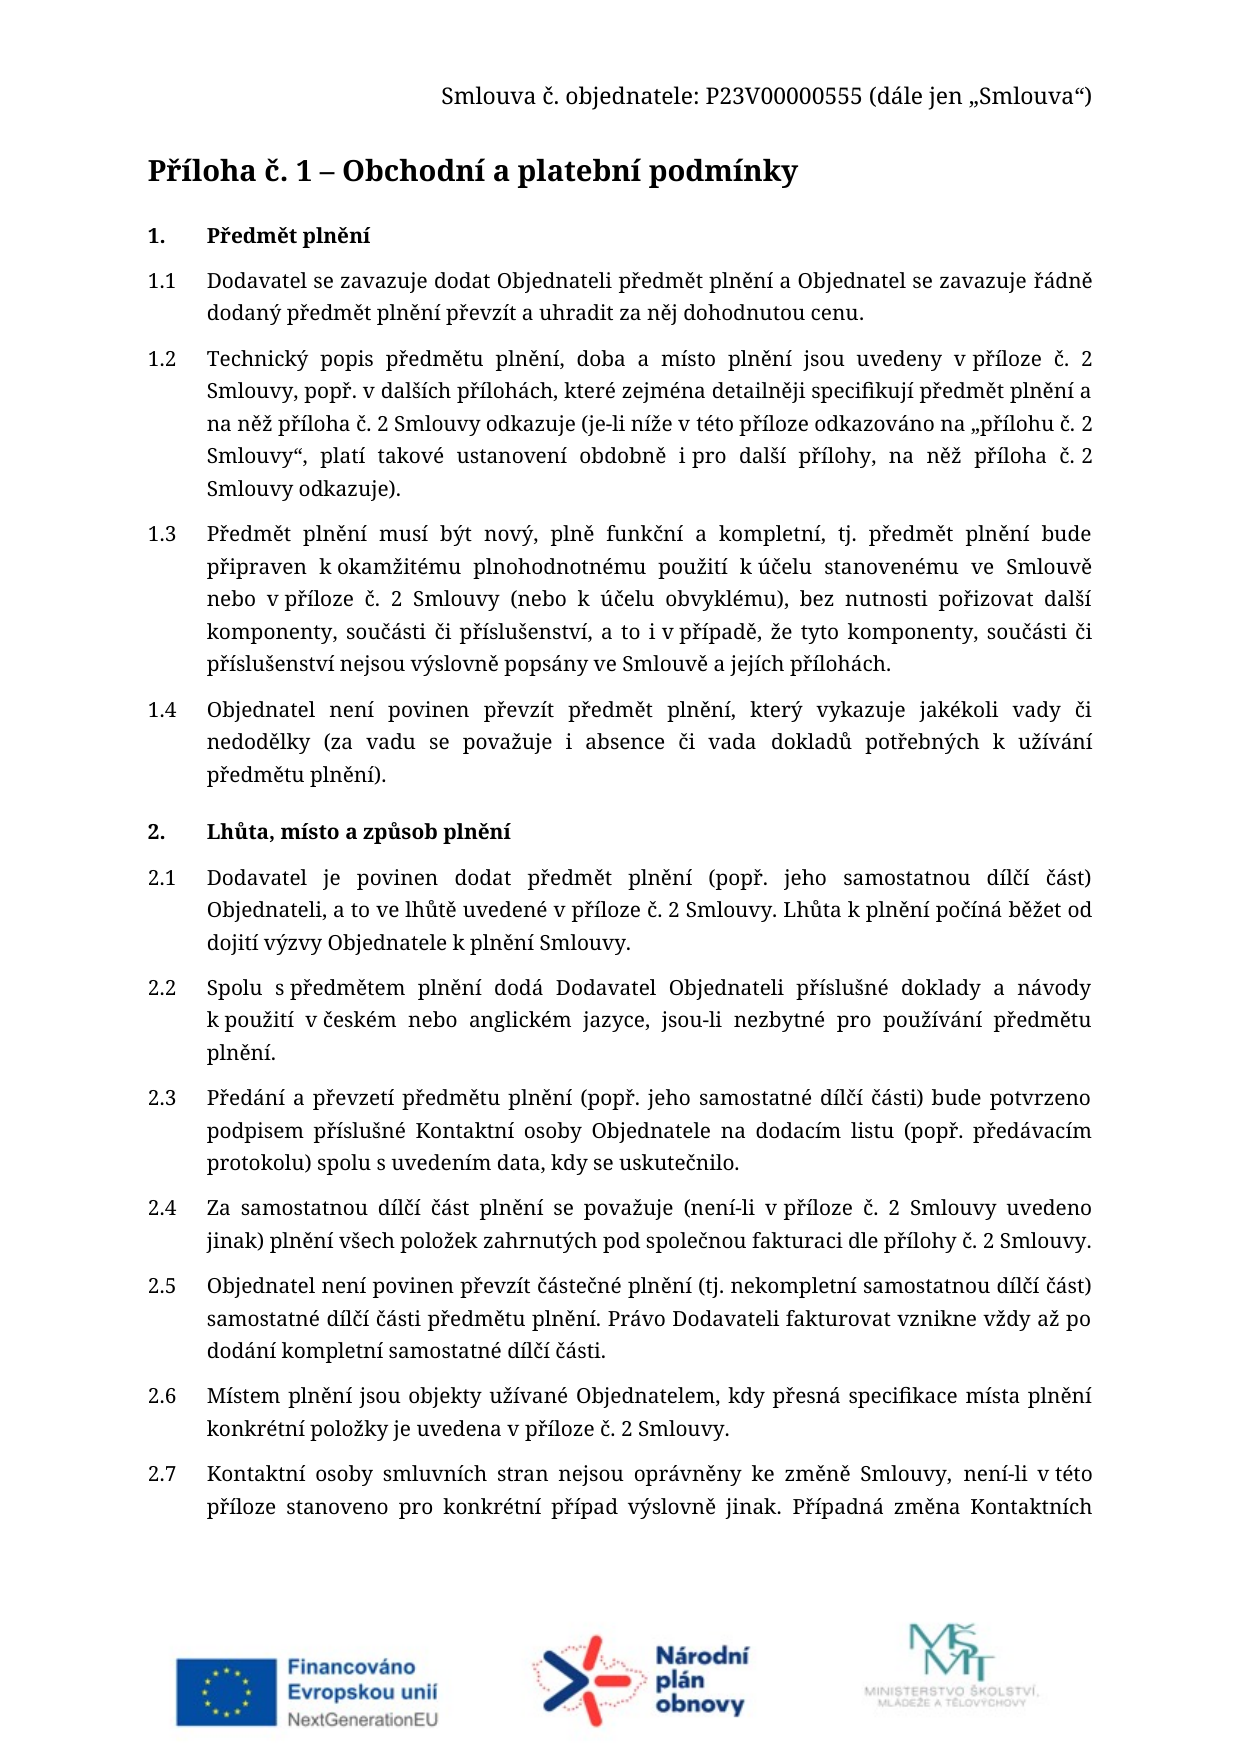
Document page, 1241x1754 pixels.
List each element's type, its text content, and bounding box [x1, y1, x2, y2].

list Předmět plnění musí být nový, plně funkční a kompletní, tj. předmět plnění bude připraven k okamžitému plnohodnotnému použití k účelu stanovenému ve Smlouvě nebo v příloze č. 2 Smlouvy (nebo k účelu obvyklému), bez nutnosti pořizovat další komponenty, součásti či příslušenství, a to i v případě, že tyto komponenty, součásti či příslušenství nejsou výslovně popsány ve Smlouvě a jejích přílohách. [148, 519, 1093, 678]
list Předmět plnění [148, 221, 1093, 249]
picture [147, 1577, 1093, 1754]
list Spolu s předmětem plnění dodá Dodavatel Objednateli příslušné doklady a návody k použití v českém nebo anglickém jazyce, jsou-li nezbytné pro používání předmětu plnění. [148, 973, 1093, 1067]
list Dodavatel je povinen dodat předmět plnění (popř. jeho samostatnou dílčí část) Objednateli, a to ve lhůtě uvedené v příloze č. 2 Smlouvy. Lhůta k plnění počíná běžet od dojití výzvy Objednatele k plnění Smlouvy. [148, 863, 1093, 956]
list Technický popis předmětu plnění, doba a místo plnění jsou uvedeny v příloze č. 2 Smlouvy, popř. v dalších přílohách, které zejména detailněji specifikují předmět plnění a na něž příloha č. 2 Smlouvy odkazuje (je-li níže v této příloze odkazováno na „přílohu č. 2 Smlouvy“, platí takové ustanovení obdobně i pro další přílohy, na něž příloha č. 2 Smlouvy odkazuje). [148, 344, 1093, 502]
list Objednatel není povinen převzít předmět plnění, který vykazuje jakékoli vady či nedodělky (za vadu se považuje i absence či vada dokladů potřebných k užívání předmětu plnění). [148, 695, 1093, 788]
text Příloha č. 1 – Obchodní a platební podmínky [148, 150, 1093, 190]
list Místem plnění jsou objekty užívané Objednatelem, kdy přesná specifikace místa plnění konkrétní položky je uvedena v příloze č. 2 Smlouvy. [148, 1382, 1093, 1443]
list Dodavatel se zavazuje dodat Objednateli předmět plnění a Objednatel se zavazuje řádně dodaný předmět plnění převzít a uhradit za něj dohodnutou cenu. [148, 266, 1093, 327]
list Objednatel není povinen převzít částečné plnění (tj. nekompletní samostatnou dílčí část) samostatné dílčí části předmětu plnění. Právo Dodavateli fakturovat vznikne vždy až po dodání kompletní samostatné dílčí části. [148, 1271, 1093, 1365]
list Lhůta, místo a způsob plnění [148, 817, 1093, 846]
list Za samostatnou dílčí část plnění se považuje (není-li v příloze č. 2 Smlouvy uvedeno jinak) plnění všech položek zahrnutých pod společnou fakturaci dle přílohy č. 2 Smlouvy. [148, 1193, 1093, 1254]
list Předání a převzetí předmětu plnění (popř. jeho samostatné dílčí části) bude potvrzeno podpisem příslušné Kontaktní osoby Objednatele na dodacím listu (popř. předávacím protokolu) spolu s uvedením data, kdy se uskutečnilo. [148, 1083, 1093, 1177]
